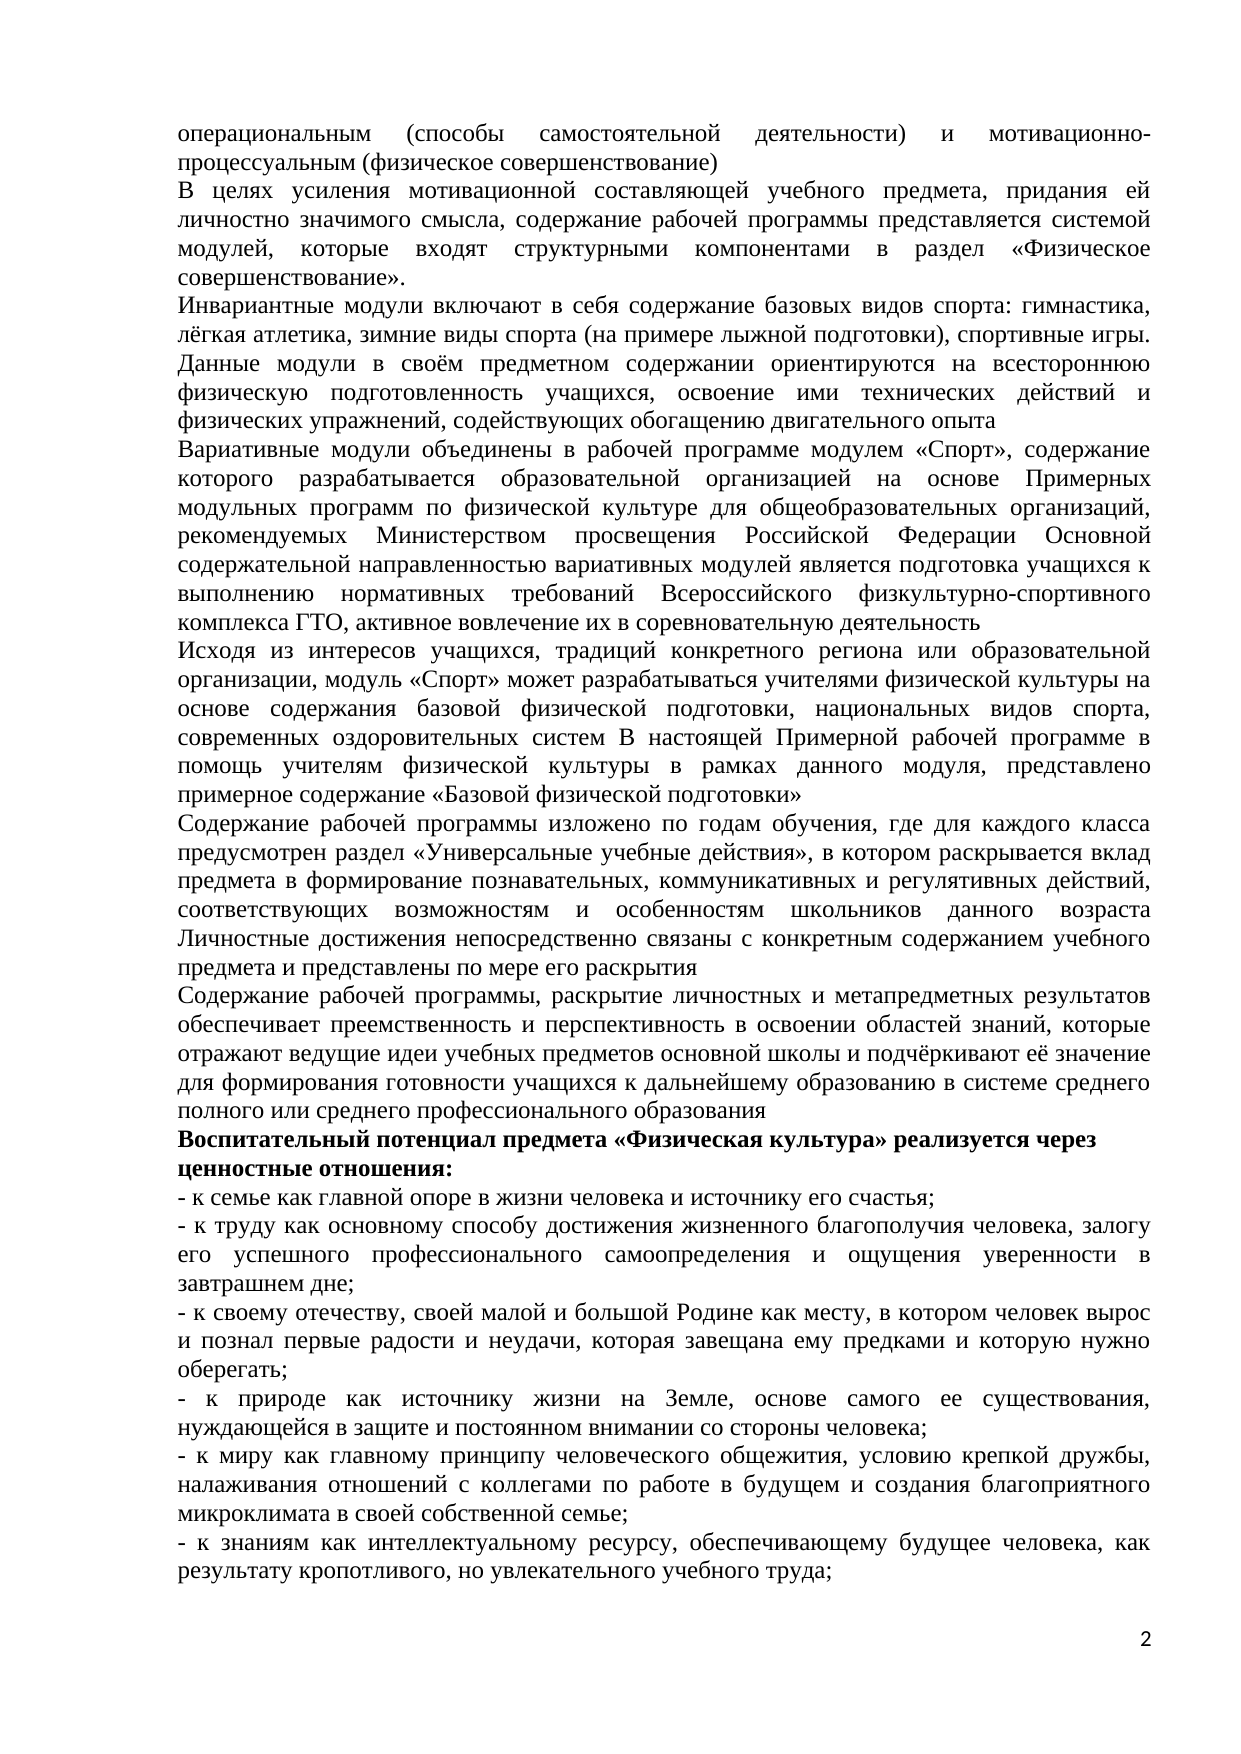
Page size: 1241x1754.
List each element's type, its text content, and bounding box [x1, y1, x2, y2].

text Исходя из интересов учащихся, традиций конкретного региона или образовательной организации, модуль «Спорт» может разрабатываться учителями физической культуры на основе содержания базовой физической подготовки, национальных видов спорта, современных оздоровительных систем В настоящей Примерной рабочей программе в помощь учителям физической культуры в рамках данного модуля, представлено примерное содержание «Базовой физической подготовки» [177, 636, 1152, 808]
text Содержание рабочей программы, раскрытие личностных и метапредметных результатов обеспечивает преемственность и перспективность в освоении областей знаний, которые отражают ведущие идеи учебных предметов основной школы и подчёркивают её значение для формирования готовности учащихся к дальнейшему образованию в системе среднего полного или среднего профессионального образования [177, 981, 1152, 1124]
text - к миру как главному принципу человеческого общежития, условию крепкой дружбы, налаживания отношений с коллегами по работе в будущем и создания благоприятного микроклимата в своей собственной семье; [177, 1441, 1152, 1527]
text - к природе как источнику жизни на Земле, основе самого ее существования, нуждающейся в защите и постоянном внимании со стороны человека; [177, 1383, 1152, 1441]
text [177, 118, 1152, 176]
text Воспитательный потенциал предмета «Физическая культура» реализуется через [177, 1124, 1152, 1153]
text - к знаниям как интеллектуальному ресурсу, обеспечивающему будущее человека, как результату кропотливого, но увлекательного учебного труда; [177, 1527, 1152, 1584]
text - к труду как основному способу достижения жизненного благополучия человека, залогу его успешного профессионального самоопределения и ощущения уверенности в завтрашнем дне; [177, 1211, 1152, 1297]
text ценностные отношения: [177, 1153, 1152, 1182]
text - к своему отечеству, своей малой и большой Родине как месту, в котором человек вырос и познал первые радости и неудачи, которая завещана ему предками и которую нужно оберегать; [177, 1297, 1152, 1383]
text - к семье как главной опоре в жизни человека и источнику его счастья; [177, 1182, 1152, 1211]
text В целях усиления мотивационной составляющей учебного предмета, придания ей личностно значимого смысла, содержание рабочей программы представляется системой модулей, которые входят структурными компонентами в раздел «Физическое совершенствование». [177, 176, 1152, 291]
text Инвариантные модули включают в себя содержание базовых видов спорта: гимнастика, лёгкая атлетика, зимние виды спорта (на примере лыжной подготовки), спортивные игры. Данные модули в своём предметном содержании ориентируются на всестороннюю физическую подготовленность учащихся, освоение ими технических действий и физических упражнений, содействующих обогащению двигательного опыта [177, 291, 1152, 434]
text Содержание рабочей программы изложено по годам обучения, где для каждого класса предусмотрен раздел «Универсальные учебные действия», в котором раскрывается вклад предмета в формирование познавательных, коммуникативных и регулятивных действий, соответствующих возможностям и особенностям школьников данного возраста Личностные достижения непосредственно связаны с конкретным содержанием учебного предмета и представлены по мере его раскрытия [177, 808, 1152, 981]
text Вариативные модули объединены в рабочей программе модулем «Спорт», содержание которого разрабатывается образовательной организацией на основе Примерных модульных программ по физической культуре для общеобразовательных организаций, рекомендуемых Министерством просвещения Российской Федерации Основной содержательной направленностью вариативных модулей является подготовка учащихся к выполнению нормативных требований Всероссийского физкультурно-спортивного комплекса ГТО, активное вовлечение их в соревновательную деятельность [177, 434, 1152, 636]
